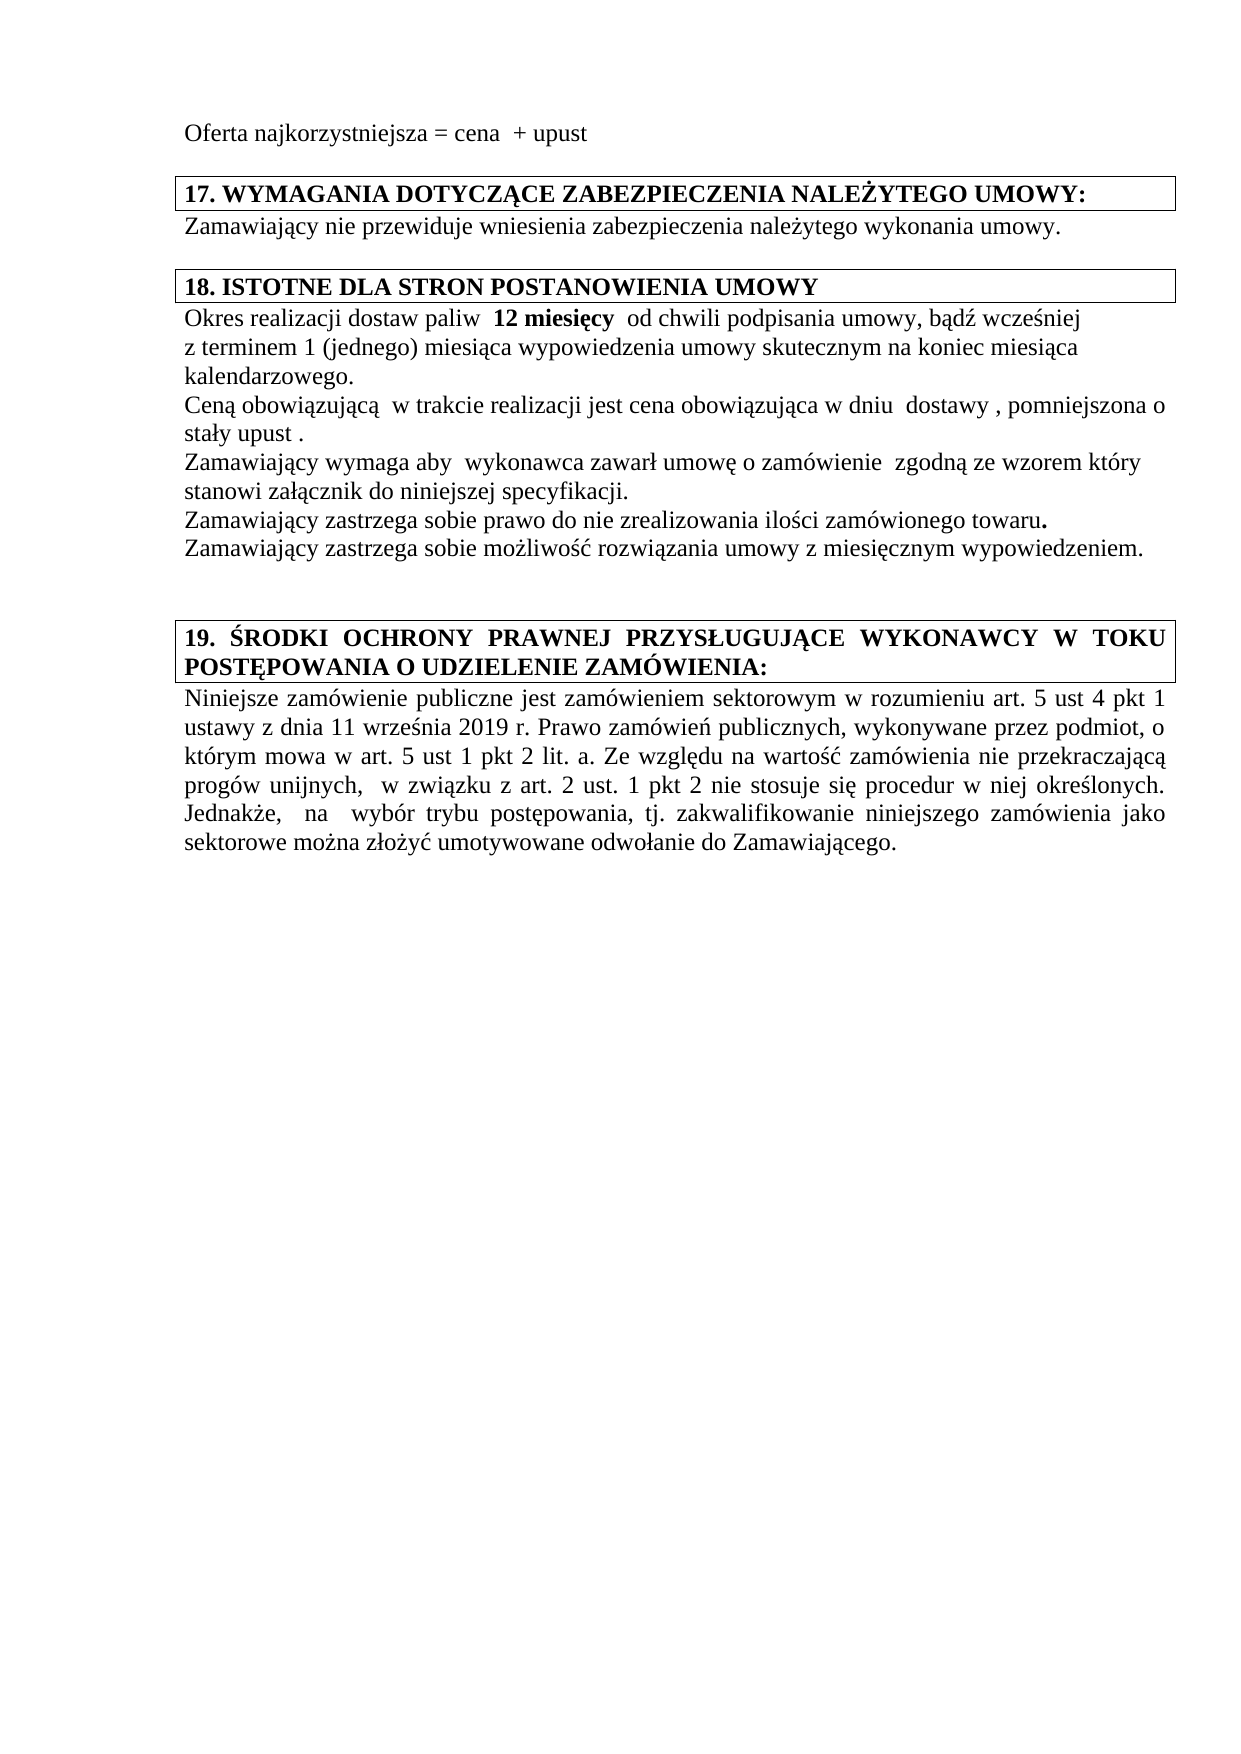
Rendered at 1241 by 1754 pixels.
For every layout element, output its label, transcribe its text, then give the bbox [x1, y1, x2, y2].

text Okres realizacji dostaw paliw 12 miesięcy od chwili podpisania umowy, bądź wcześniej z terminem 1 (jednego) miesiąca wypowiedzenia umowy skutecznym na koniec miesiąca kalendarzowego. Ceną obowiązującą w trakcie realizacji jest cena obowiązująca w dniu dostawy , pomniejszona o stały upust . Zamawiający wymaga aby wykonawca zawarł umowę o zamówienie zgodną ze wzorem który stanowi załącznik do niniejszej specyfikacji. [184, 303, 1167, 505]
text 18. ISTOTNE DLA STRON POSTANOWIENIA UMOWY [176, 270, 1175, 302]
text Niniejsze zamówienie publiczne jest zamówieniem sektorowym w rozumieniu art. 5 ust 4 pkt 1 ustawy z dnia 11 września 2019 r. Prawo zamówień publicznych, wykonywane przez podmiot, o którym mowa w art. 5 ust 1 pkt 2 lit. a. Ze względu na wartość zamówienia nie przekraczającą progów unijnych, w związku z art. 2 ust. 1 pkt 2 nie stosuje się procedur w niej określonych. Jednakże, na wybór trybu postępowania, tj. zakwalifikowanie niniejszego zamówienia jako sektorowe można złożyć umotywowane odwołanie do Zamawiającego. [184, 683, 1167, 856]
text Oferta najkorzystniejsza = cena + upust [184, 118, 1167, 147]
text Zamawiający zastrzega sobie możliwość rozwiązania umowy z miesięcznym wypowiedzeniem. [184, 533, 1167, 562]
text 17. WYMAGANIA DOTYCZĄCE ZABEZPIECZENIA NALEŻYTEGO UMOWY: [176, 177, 1175, 210]
text Zamawiający zastrzega sobie prawo do nie zrealizowania ilości zamówionego towaru. [184, 505, 1167, 533]
text Zamawiający nie przewiduje wniesienia zabezpieczenia należytego wykonania umowy. [184, 211, 1167, 240]
text 19. ŚRODKI OCHRONY PRAWNEJ PRZYSŁUGUJĄCE WYKONAWCY W TOKU POSTĘPOWANIA O UDZIELENIE ZAMÓWIENIA: [176, 621, 1175, 682]
